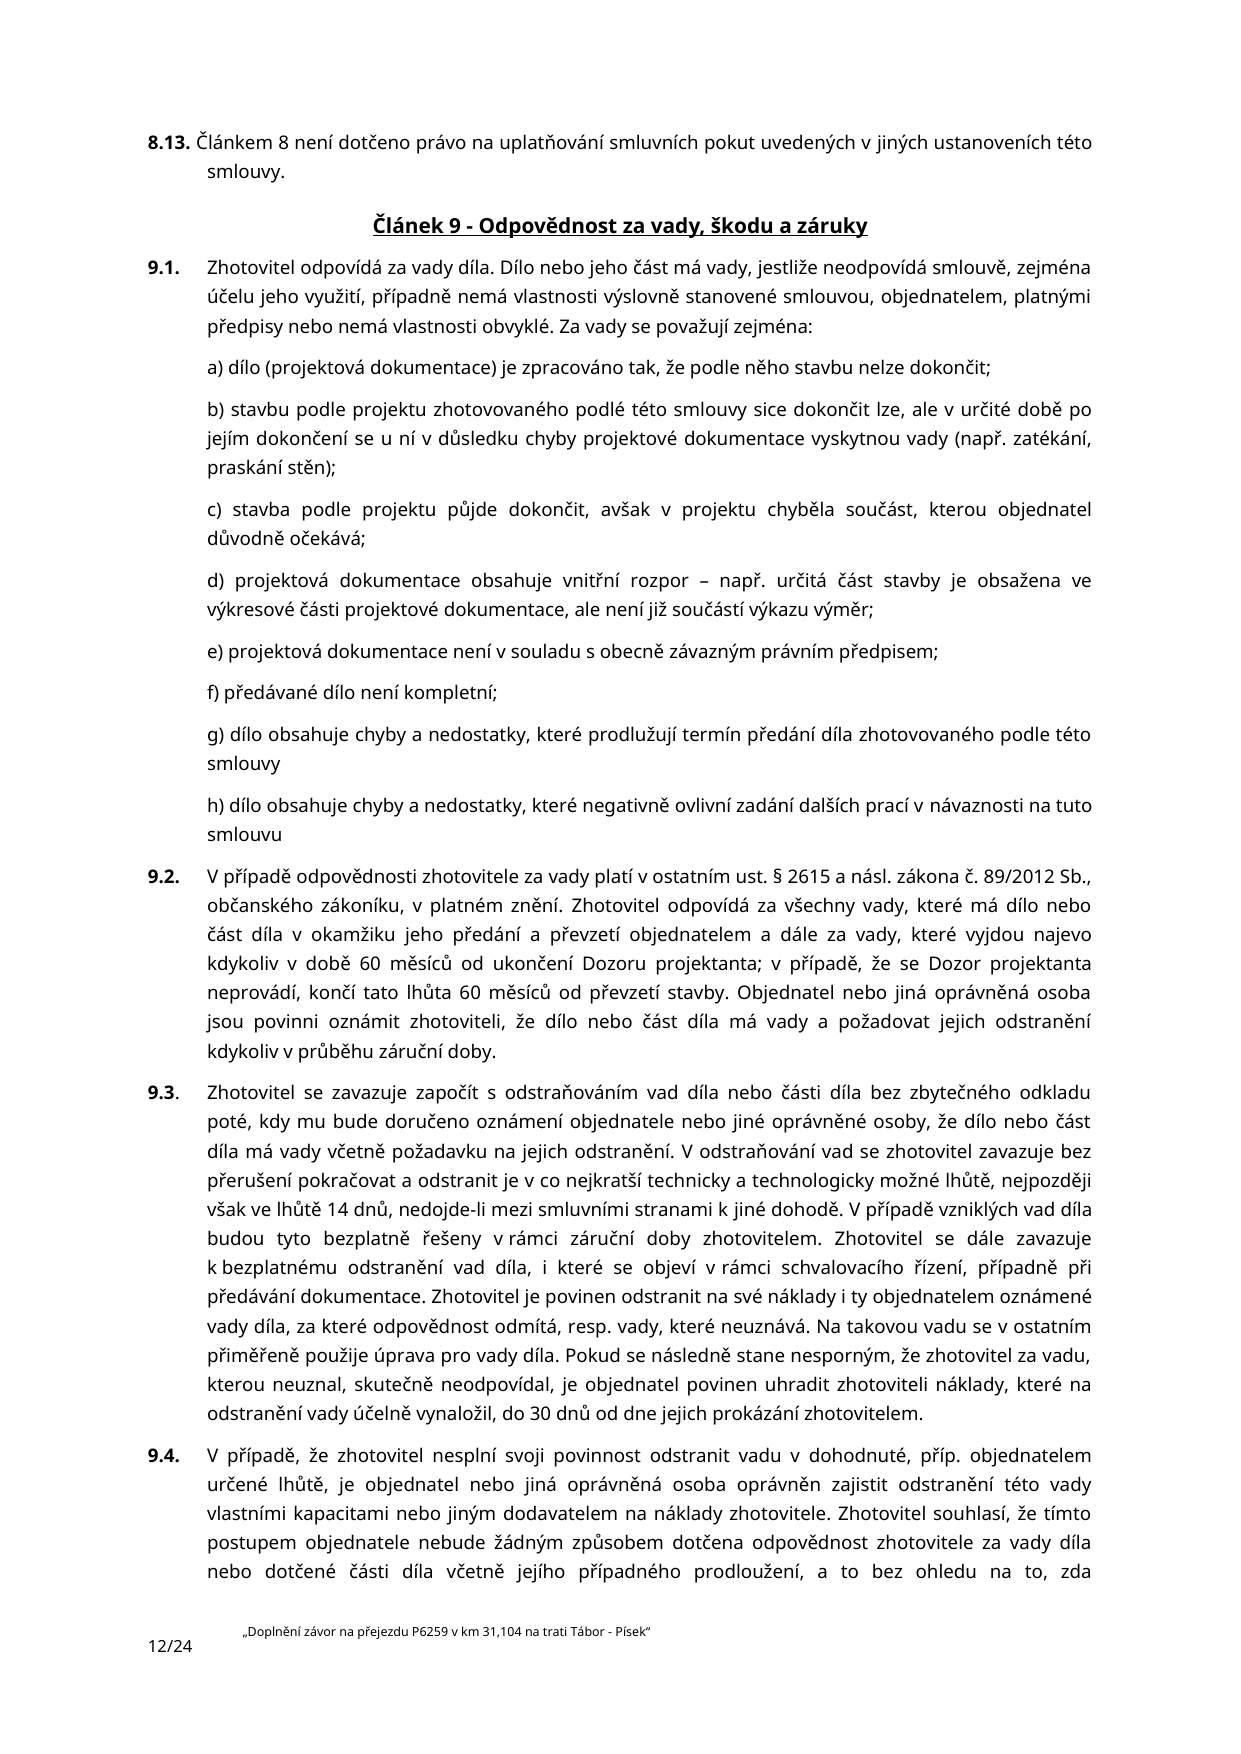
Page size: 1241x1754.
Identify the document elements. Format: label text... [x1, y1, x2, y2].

text 9.3. Zhotovitel se zavazuje započít s odstraňováním vad díla nebo části díla bez zbytečného odkladu poté, kdy mu bude doručeno oznámení objednatele nebo jiné oprávněné osoby, že dílo nebo část díla má vady včetně požadavku na jejich odstranění. V odstraňování vad se zhotovitel zavazuje bez přerušení pokračovat a odstranit je v co nejkratší technicky a technologicky možné lhůtě, nejpozději však ve lhůtě 14 dnů, nedojde-li mezi smluvními stranami k jiné dohodě. V případě vzniklých vad díla budou tyto bezplatně řešeny v rámci záruční doby zhotovitelem. Zhotovitel se dále zavazuje k bezplatnému odstranění vad díla, i které se objeví v rámci schvalovacího řízení, případně při předávání dokumentace. Zhotovitel je povinen odstranit na své náklady i ty objednatelem oznámené vady díla, za které odpovědnost odmítá, resp. vady, které neuznává. Na takovou vadu se v ostatním přiměřeně použije úprava pro vady díla. Pokud se následně stane nesporným, že zhotovitel za vadu, kterou neuznal, skutečně neodpovídal, je objednatel povinen uhradit zhotoviteli náklady, které na odstranění vady účelně vynaložil, do 30 dnů od dne jejich prokázání zhotovitelem. [148, 1076, 1092, 1426]
subtitle a) dílo (projektová dokumentace) je zpracováno tak, že podle něho stavbu nelze dokončit; [207, 351, 1092, 381]
subtitle c) stavba podle projektu půjde dokončit, avšak v projektu chyběla součást, kterou objednatel důvodně očekává; [207, 493, 1092, 551]
subtitle g) dílo obsahuje chyby a nedostatky, které prodlužují termín předání díla zhotovovaného podle této smlouvy [207, 718, 1092, 776]
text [148, 1439, 1092, 1585]
text 8.13. Článkem 8 není dotčeno právo na uplatňování smluvních pokut uvedených v jiných ustanoveních této smlouvy. [148, 126, 1092, 185]
subtitle 9.2. V případě odpovědnosti zhotovitele za vady platí v ostatním ust. § 2615 a násl. zákona č. 89/2012 Sb., občanského zákoníku, v platném znění. Zhotovitel odpovídá za všechny vady, které má dílo nebo část díla v okamžiku jeho předání a převzetí objednatelem a dále za vady, které vyjdou najevo kdykoliv v době 60 měsíců od ukončení Dozoru projektanta; v případě, že se Dozor projektanta neprovádí, končí tato lhůta 60 měsíců od převzetí stavby. Objednatel nebo jiná oprávněná osoba jsou povinni oznámit zhotoviteli, že dílo nebo část díla má vady a požadovat jejich odstranění kdykoliv v průběhu záruční doby. [148, 860, 1092, 1064]
subtitle e) projektová dokumentace není v souladu s obecně závazným právním předpisem; [207, 635, 1092, 664]
subtitle Článek 9 - Odpovědnost za vady, škodu a záruky [148, 210, 1092, 239]
subtitle d) projektová dokumentace obsahuje vnitřní rozpor – např. určitá část stavby je obsažena ve výkresové části projektové dokumentace, ale není již součástí výkazu výměr; [207, 564, 1092, 622]
subtitle f) předávané dílo není kompletní; [207, 676, 1092, 706]
subtitle h) dílo obsahuje chyby a nedostatky, které negativně ovlivní zadání dalších prací v návaznosti na tuto smlouvu [207, 789, 1092, 847]
subtitle b) stavbu podle projektu zhotovovaného podlé této smlouvy sice dokončit lze, ale v určité době po jejím dokončení se u ní v důsledku chyby projektové dokumentace vyskytnou vady (např. zatékání, praskání stěn); [207, 393, 1092, 481]
subtitle 9.1. Zhotovitel odpovídá za vady díla. Dílo nebo jeho část má vady, jestliže neodpovídá smlouvě, zejména účelu jeho využití, případně nemá vlastnosti výslovně stanovené smlouvou, objednatelem, platnými předpisy nebo nemá vlastnosti obvyklé. Za vady se považují zejména: [148, 251, 1092, 339]
